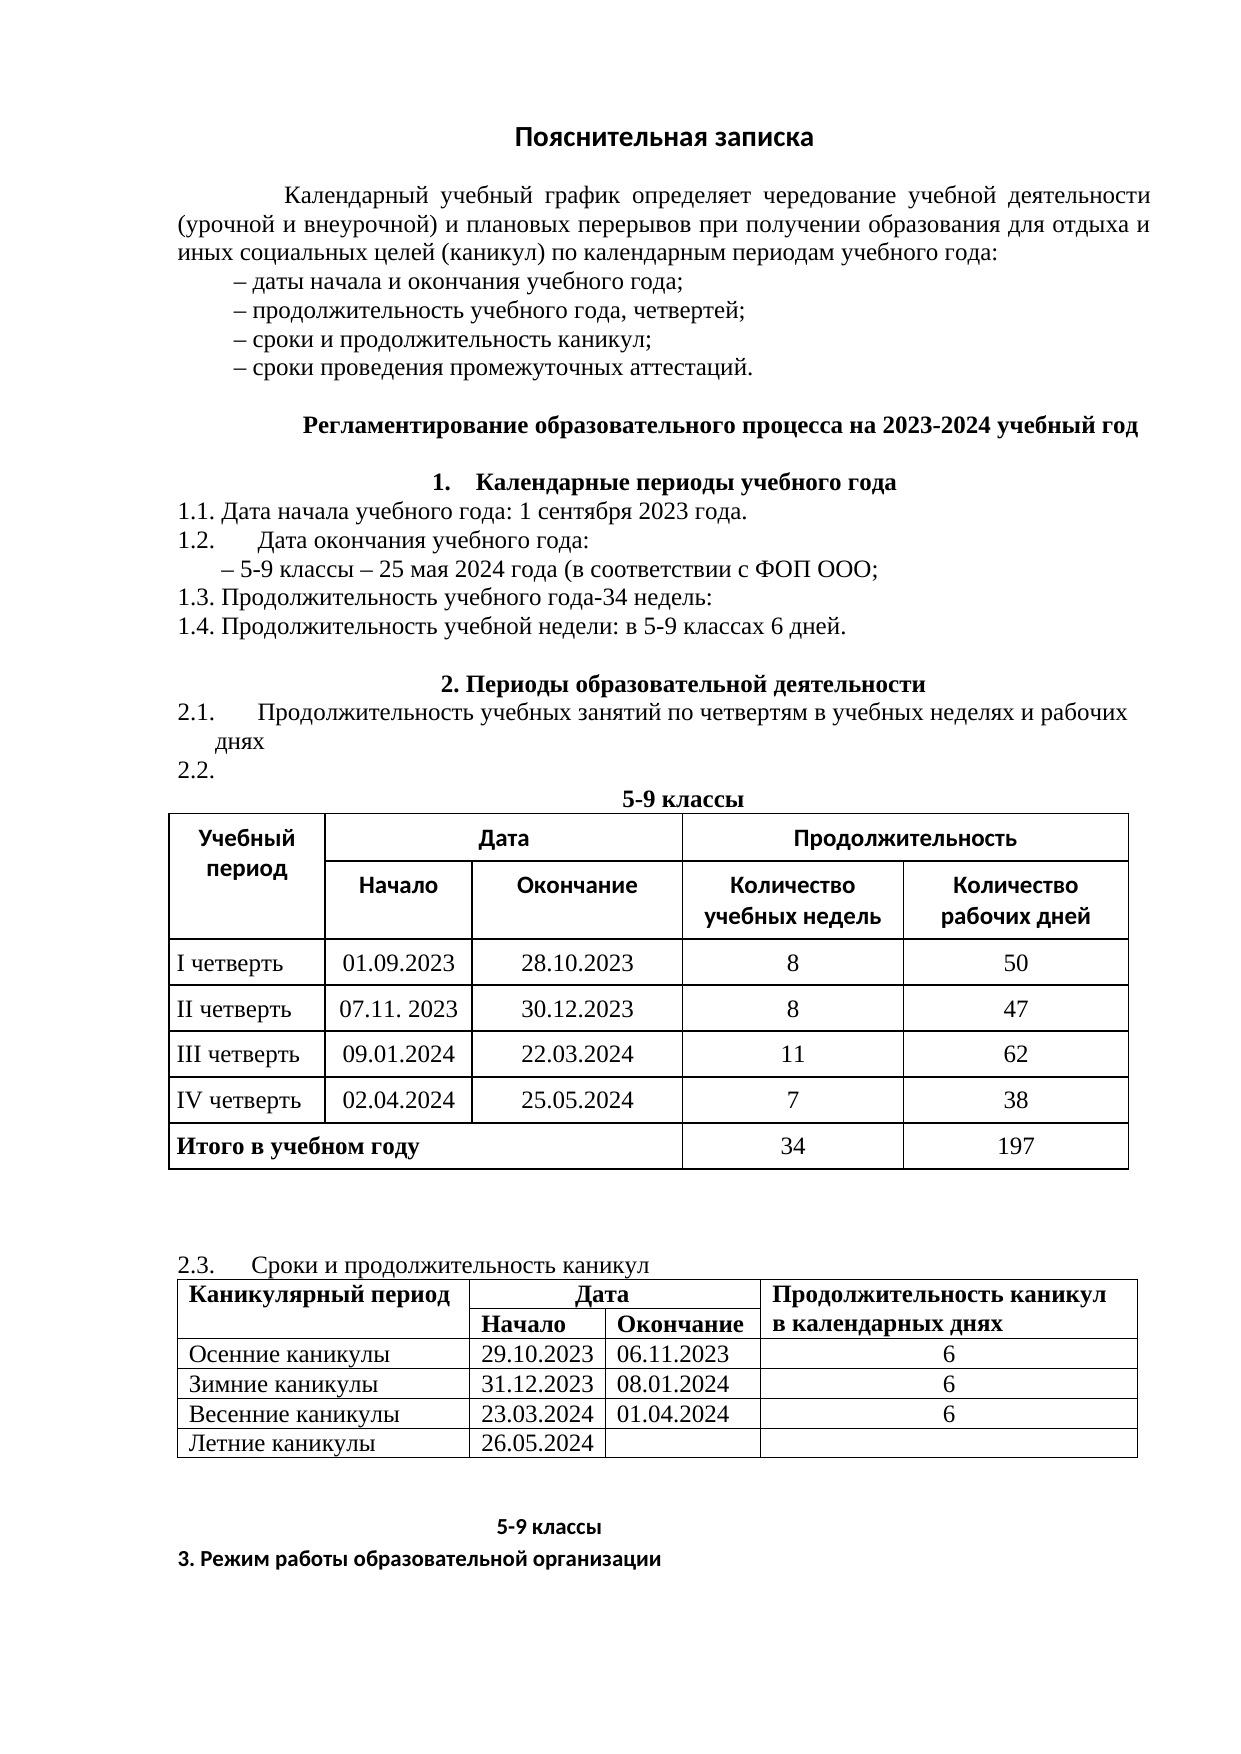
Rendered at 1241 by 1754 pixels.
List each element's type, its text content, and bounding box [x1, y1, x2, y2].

table_cell Летние каникулы [178, 1429, 469, 1457]
table_cell 6 [761, 1399, 1137, 1427]
table_cell Начало [470, 1309, 605, 1338]
table_header Дата [470, 1280, 760, 1308]
table_header Каникулярный период [178, 1280, 469, 1338]
table_cell 8 [683, 986, 903, 1030]
text – даты начала и окончания учебного года; [177, 266, 1152, 295]
table_cell 50 [904, 940, 1128, 984]
list Дата окончания учебного года: [177, 525, 1152, 554]
text Регламентирование образовательного процесса на 2023-2024 учебный год [290, 410, 1152, 439]
table_cell Начало [326, 862, 471, 938]
table_cell 01.04.2024 [606, 1399, 760, 1427]
table_header Продолжительность [683, 814, 1128, 860]
list Продолжительность учебных занятий по четвертям в учебных неделях и рабочих днях [177, 697, 1152, 755]
table_cell 6 [761, 1339, 1137, 1368]
text Пояснительная записка [177, 118, 1152, 154]
table_cell 06.11.2023 [606, 1339, 760, 1368]
table_header Дата [326, 814, 682, 860]
table_cell 29.10.2023 [470, 1339, 605, 1368]
table_cell Осенние каникулы [178, 1339, 469, 1368]
table_header Учебный период [170, 814, 324, 938]
table_cell 6 [761, 1369, 1137, 1398]
table_cell 11 [683, 1032, 903, 1076]
list Календарные периоды учебного года [177, 467, 1152, 496]
table_cell Зимние каникулы [178, 1369, 469, 1398]
table_cell Окончание [606, 1309, 760, 1338]
table_cell III четверть [170, 1032, 324, 1076]
table_cell 02.04.2024 [326, 1078, 471, 1122]
text – сроки проведения промежуточных аттестаций. [177, 352, 1152, 381]
table_cell Окончание [473, 862, 682, 938]
text – 5-9 классы – 25 мая 2024 года (в соответствии с ФОП ООО; [177, 554, 1152, 582]
text 5-9 классы 3. Режим работы образовательной организации [177, 1512, 1152, 1572]
table_cell 34 [683, 1124, 903, 1168]
table_cell II четверть [170, 986, 324, 1030]
table_cell 197 [904, 1124, 1128, 1168]
table_cell 7 [683, 1078, 903, 1122]
text – продолжительность учебного года, четвертей; [177, 295, 1152, 324]
list Сроки и продолжительность каникул [177, 1250, 1152, 1278]
table_cell 62 [904, 1032, 1128, 1076]
table_cell 01.09.2023 [326, 940, 471, 984]
table_cell IV четверть [170, 1078, 324, 1122]
table_cell 31.12.2023 [470, 1369, 605, 1398]
table_cell 28.10.2023 [473, 940, 682, 984]
table_cell Весенние каникулы [178, 1399, 469, 1427]
table_cell Количество учебных недель [683, 862, 903, 938]
text 1.4. Продолжительность учебной недели: в 5-9 классах 6 дней. [177, 611, 1152, 640]
text 1.3. Продолжительность учебного года-34 недель: [177, 582, 1152, 611]
list 2. Периоды образовательной деятельности [215, 669, 1152, 697]
table_cell 25.05.2024 [473, 1078, 682, 1122]
table_header Продолжительность каникул в календарных днях [761, 1280, 1137, 1338]
table_cell I четверть [170, 940, 324, 984]
text 1.1. Дата начала учебного года: 1 сентября 2023 года. [177, 496, 1152, 525]
table_cell 26.05.2024 [470, 1429, 605, 1457]
table_cell [761, 1429, 1137, 1457]
table_cell 22.03.2024 [473, 1032, 682, 1076]
table_cell Итого в учебном году [170, 1124, 682, 1168]
table_cell 07.11. 2023 [326, 986, 471, 1030]
table_cell 47 [904, 986, 1128, 1030]
table_cell 30.12.2023 [473, 986, 682, 1030]
text – сроки и продолжительность каникул; [177, 324, 1152, 352]
table_cell [606, 1429, 760, 1457]
table_cell 09.01.2024 [326, 1032, 471, 1076]
list 5-9 классы [215, 784, 1152, 812]
table_cell 38 [904, 1078, 1128, 1122]
table_cell 8 [683, 940, 903, 984]
table_cell 23.03.2024 [470, 1399, 605, 1427]
table_cell 08.01.2024 [606, 1369, 760, 1398]
table_cell Количество рабочих дней [904, 862, 1128, 938]
text Календарный учебный график определяет чередование учебной деятельности (урочной и внеурочной) и плановых перерывов при получении образования для отдыха и иных социальных целей (каникул) по календарным периодам учебного года: [177, 180, 1152, 266]
